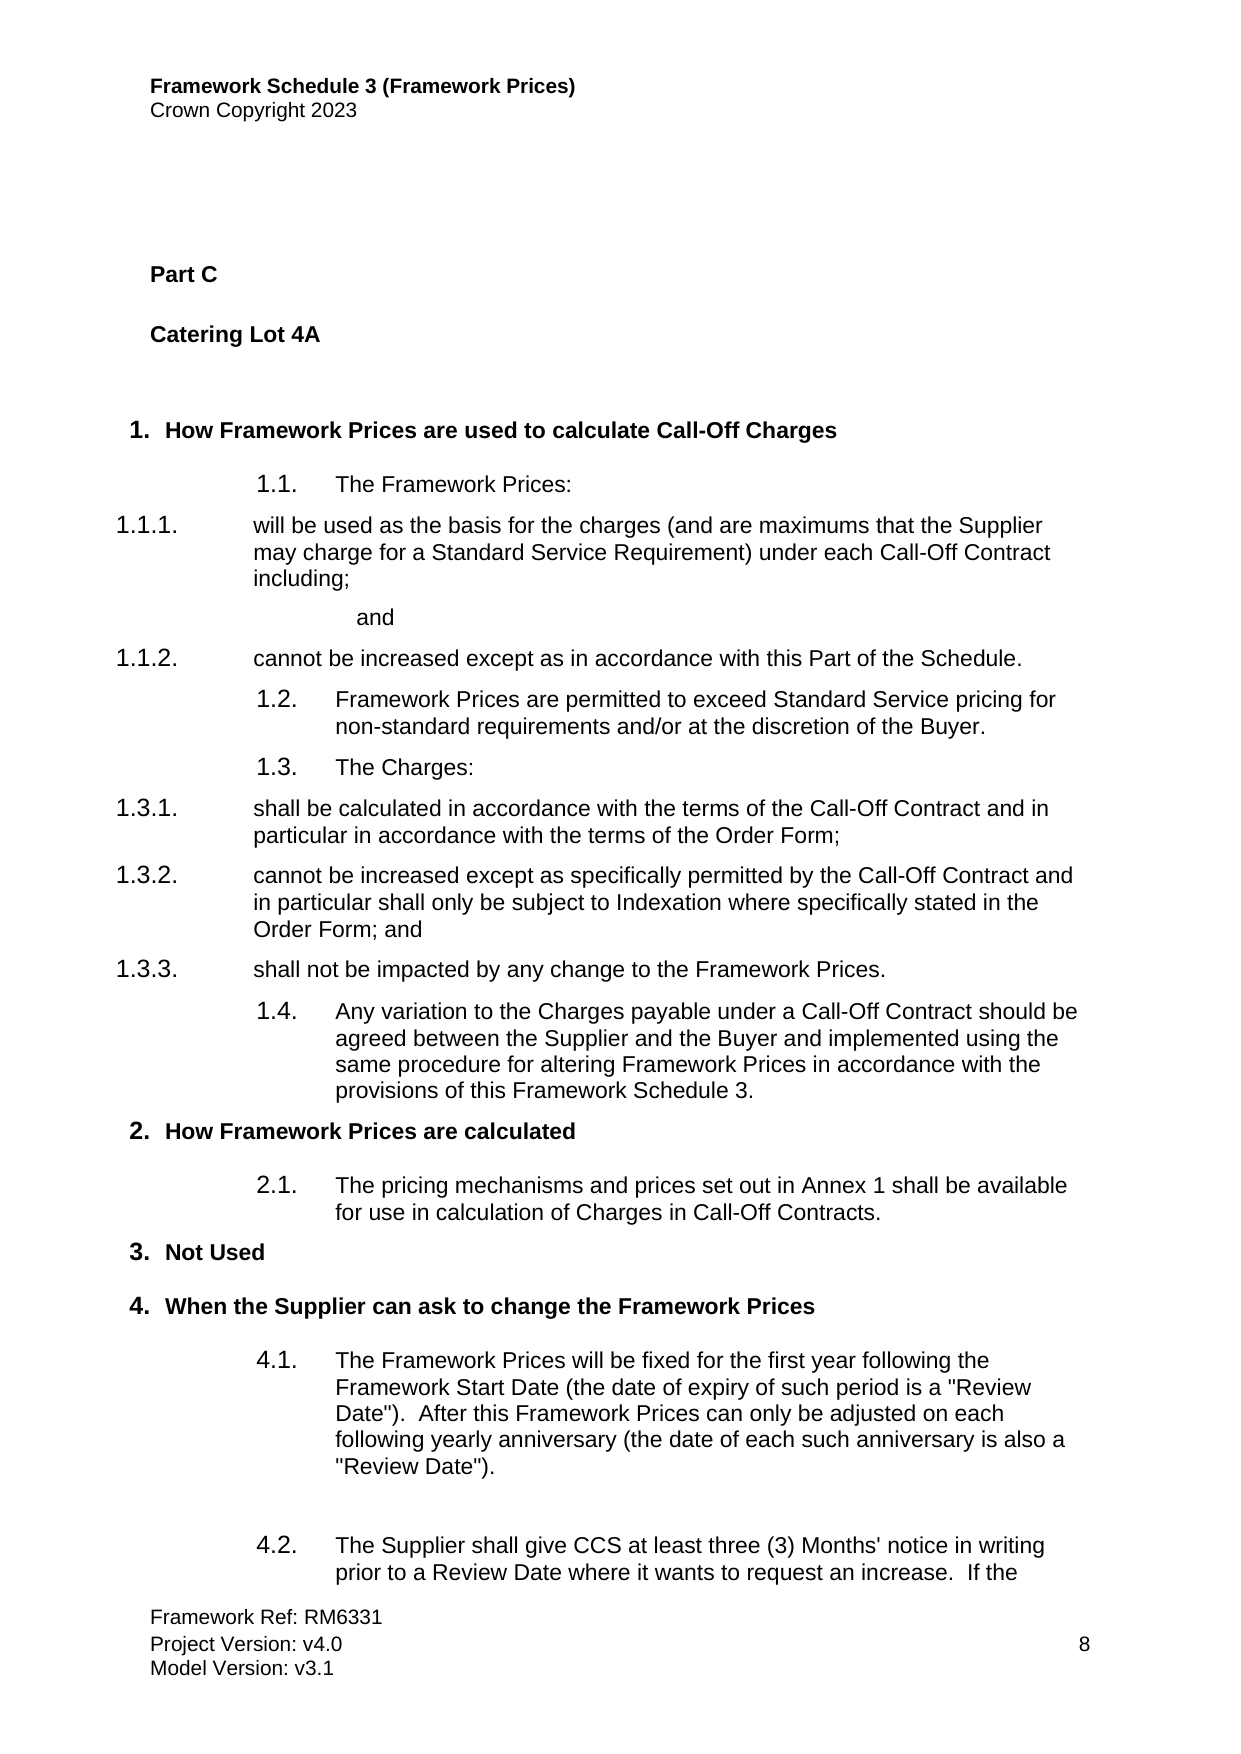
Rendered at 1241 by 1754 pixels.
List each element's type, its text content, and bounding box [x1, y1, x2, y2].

list Any variation to the Charges payable under a Call-Off Contract should be agreed between the Supplier and the Buyer and implemented using the same procedure for altering Framework Prices in accordance with the provisions of this Framework Schedule 3. [298, 996, 1090, 1103]
text Part C [150, 261, 1090, 287]
list The pricing mechanisms and prices set out in Annex 1 shall be available for use in calculation of Charges in Call-Off Contracts. [298, 1170, 1090, 1225]
list Not Used [150, 1237, 1090, 1266]
list shall be calculated in accordance with the terms of the Call-Off Contract and in particular in accordance with the terms of the Order Form; [178, 793, 1090, 848]
list Framework Prices are permitted to exceed Standard Service pricing for non-standard requirements and/or at the discretion of the Buyer. [298, 684, 1090, 739]
list The Framework Prices: [298, 469, 1090, 497]
list cannot be increased except as specifically permitted by the Call-Off Contract and in particular shall only be subject to Indexation where specifically stated in the Order Form; and [178, 861, 1090, 942]
list When the Supplier can ask to change the Framework Prices [150, 1291, 1090, 1320]
list will be used as the basis for the charges (and are maximums that the Supplier may charge for a Standard Service Requirement) under each Call-Off Contract including; [178, 510, 1090, 591]
list How Framework Prices are used to calculate Call-Off Charges [150, 415, 1090, 444]
list The Framework Prices will be fixed for the first year following the Framework Start Date (the date of expiry of such period is a "Review Date"). After this Framework Prices can only be adjusted on each following yearly anniversary (the date of each such anniversary is also a "Review Date"). [298, 1345, 1090, 1479]
list The Charges: [298, 752, 1090, 780]
list cannot be increased except as in accordance with this Part of the Schedule. [178, 643, 1090, 672]
text Catering Lot 4A [150, 321, 1090, 347]
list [298, 1530, 1090, 1586]
list How Framework Prices are calculated [150, 1116, 1090, 1145]
list shall not be impacted by any change to the Framework Prices. [178, 954, 1090, 983]
text and [356, 604, 1090, 630]
